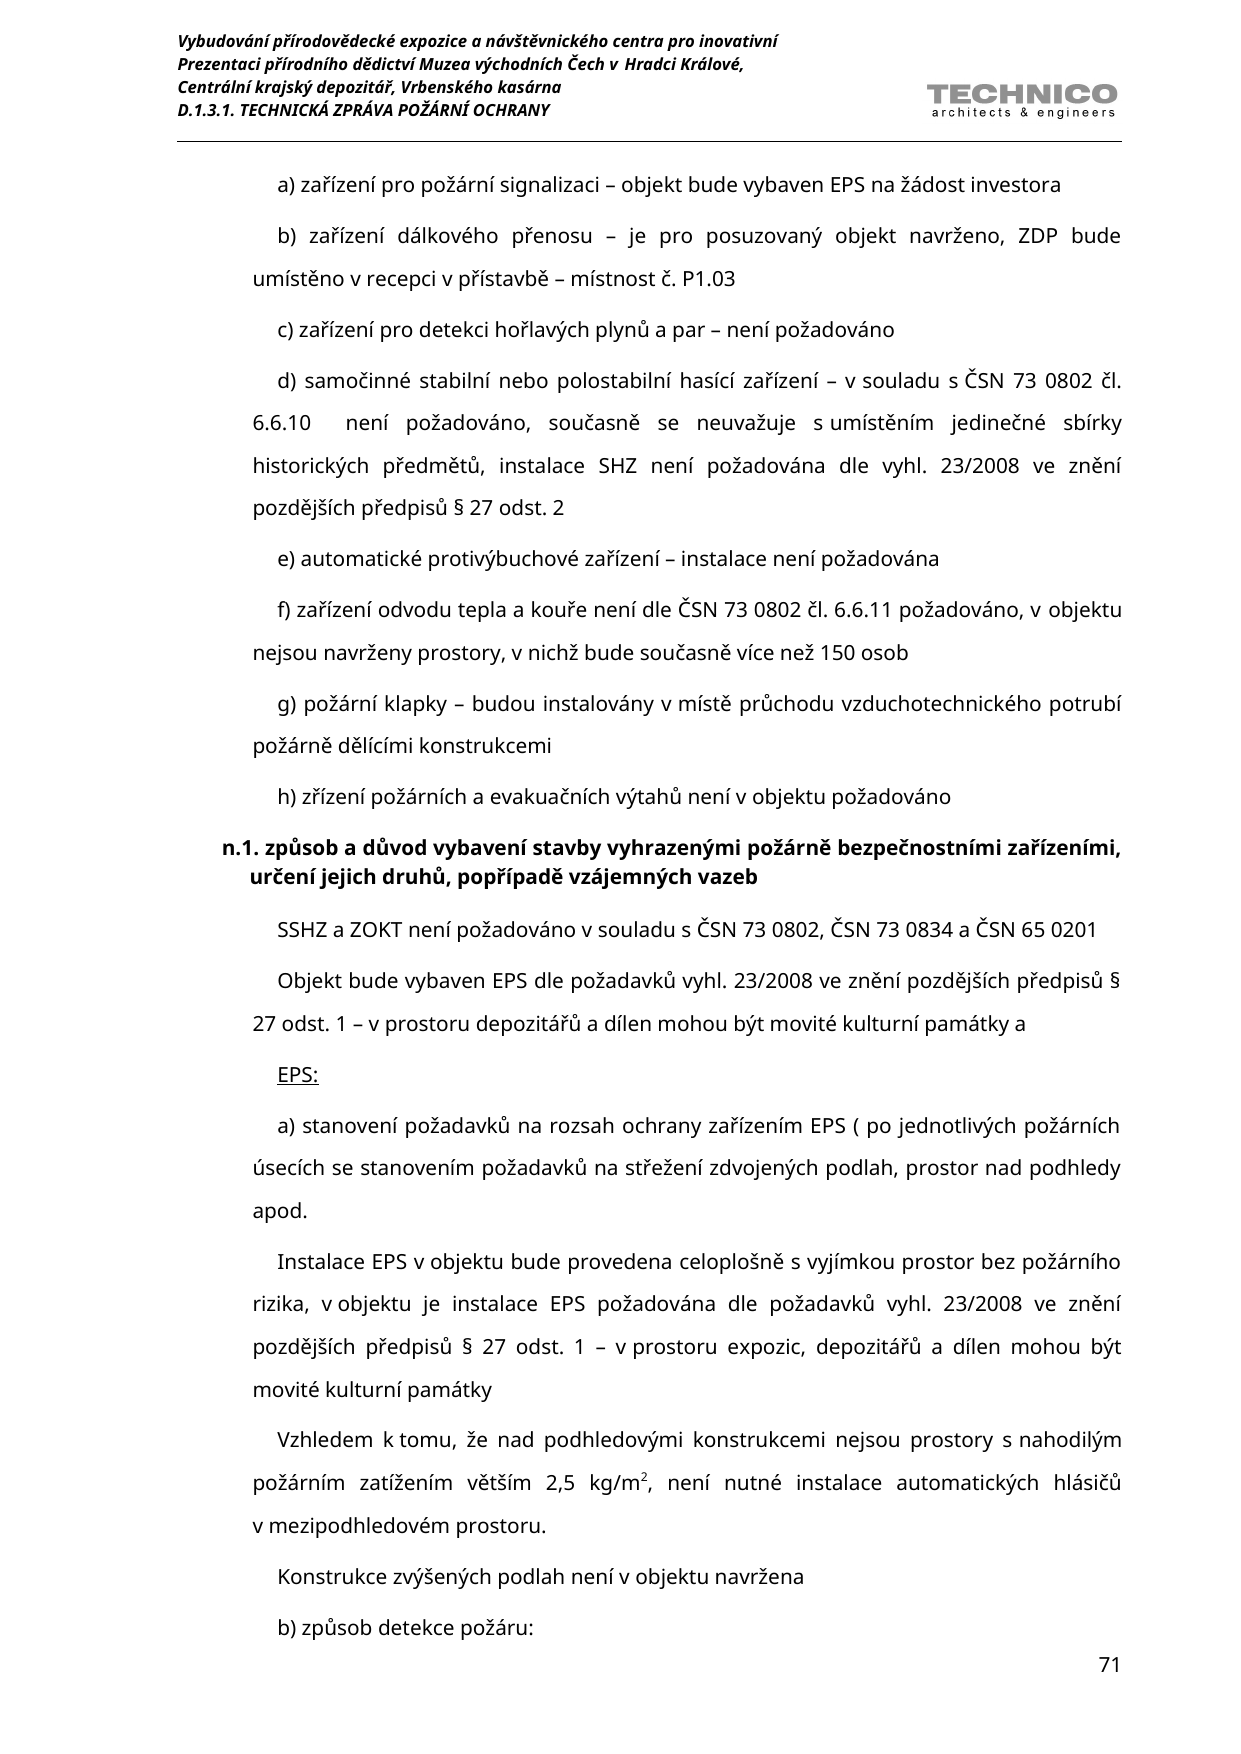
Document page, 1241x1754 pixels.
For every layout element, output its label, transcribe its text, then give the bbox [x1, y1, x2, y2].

subtitle n.1. způsob a důvod vybavení stavby vyhrazenými požárně bezpečnostními zařízeními, určení jejich druhů, popřípadě vzájemných vazeb [222, 833, 1122, 890]
picture [922, 78, 1124, 124]
text b) zařízení dálkového přenosu – je pro posuzovaný objekt navrženo, ZDP bude umístěno v recepci v přístavbě – místnost č. P1.03 [252, 221, 1122, 292]
text Vzhledem k tomu, že nad podhledovými konstrukcemi nejsou prostory s nahodilým požárním zatížením větším 2,5 kg/m2, není nutné instalace automatických hlásičů v mezipodhledovém prostoru. [252, 1426, 1122, 1539]
text Objekt bude vybaven EPS dle požadavků vyhl. 23/2008 ve znění pozdějších předpisů § 27 odst. 1 – v prostoru depozitářů a dílen mohou být movité kulturní památky a [252, 966, 1122, 1037]
text f) zařízení odvodu tepla a kouře není dle ČSN 73 0802 čl. 6.6.11 požadováno, v objektu nejsou navrženy prostory, v nichž bude současně více než 150 osob [252, 595, 1122, 666]
text e) automatické protivýbuchové zařízení – instalace není požadována [252, 544, 1122, 573]
text a) zařízení pro požární signalizaci – objekt bude vybaven EPS na žádost investora [252, 170, 1122, 199]
text d) samočinné stabilní nebo polostabilní hasící zařízení – v souladu s ČSN 73 0802 čl. 6.6.10 není požadováno, současně se neuvažuje s umístěním jedinečné sbírky historických předmětů, instalace SHZ není požadována dle vyhl. 23/2008 ve znění pozdějších předpisů § 27 odst. 2 [252, 366, 1122, 522]
text b) způsob detekce požáru: [252, 1613, 1122, 1641]
text SSHZ a ZOKT není požadováno v souladu s ČSN 73 0802, ČSN 73 0834 a ČSN 65 0201 [252, 915, 1122, 944]
text a) stanovení požadavků na rozsah ochrany zařízením EPS ( po jednotlivých požárních úsecích se stanovením požadavků na střežení zdvojených podlah, prostor nad podhledy apod. [252, 1111, 1122, 1224]
text h) zřízení požárních a evakuačních výtahů není v objektu požadováno [252, 782, 1122, 811]
text Konstrukce zvýšených podlah není v objektu navržena [252, 1562, 1122, 1590]
text g) požární klapky – budou instalovány v místě průchodu vzduchotechnického potrubí požárně dělícími konstrukcemi [252, 689, 1122, 760]
text EPS: [252, 1060, 1122, 1088]
text c) zařízení pro detekci hořlavých plynů a par – není požadováno [252, 315, 1122, 343]
text Instalace EPS v objektu bude provedena celoplošně s vyjímkou prostor bez požárního rizika, v objektu je instalace EPS požadována dle požadavků vyhl. 23/2008 ve znění pozdějších předpisů § 27 odst. 1 – v prostoru expozic, depozitářů a dílen mohou být movité kulturní památky [252, 1247, 1122, 1403]
